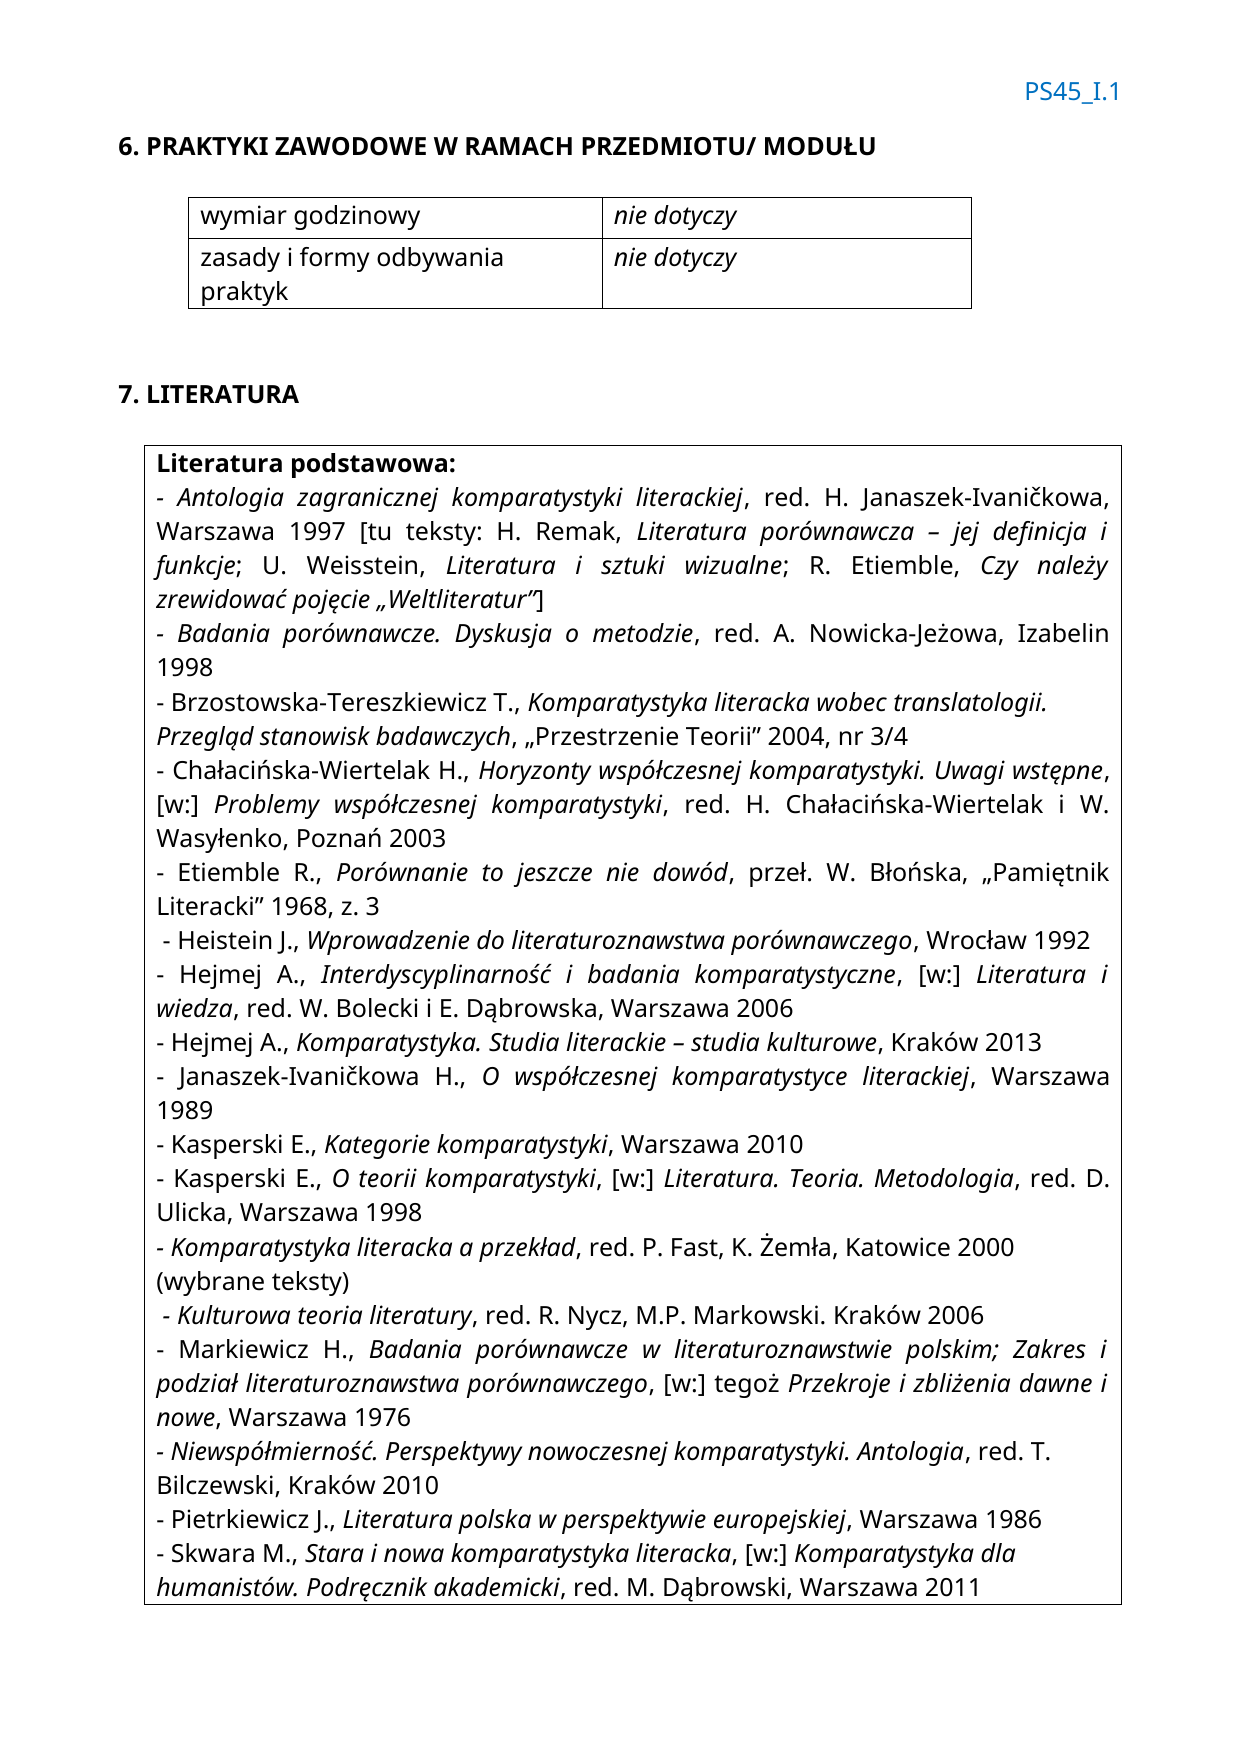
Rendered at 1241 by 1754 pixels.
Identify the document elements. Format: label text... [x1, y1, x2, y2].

table_header wymiar godzinowy [189, 198, 602, 238]
table_header nie dotyczy [603, 198, 971, 238]
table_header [145, 446, 1121, 1604]
table_cell nie dotyczy [603, 239, 971, 307]
text 6. PRAKTYKI ZAWODOWE W RAMACH PRZEDMIOTU/ MODUŁU [118, 129, 1122, 163]
text 7. LITERATURA [118, 377, 1122, 411]
table_cell zasady i formy odbywania praktyk [189, 239, 602, 307]
